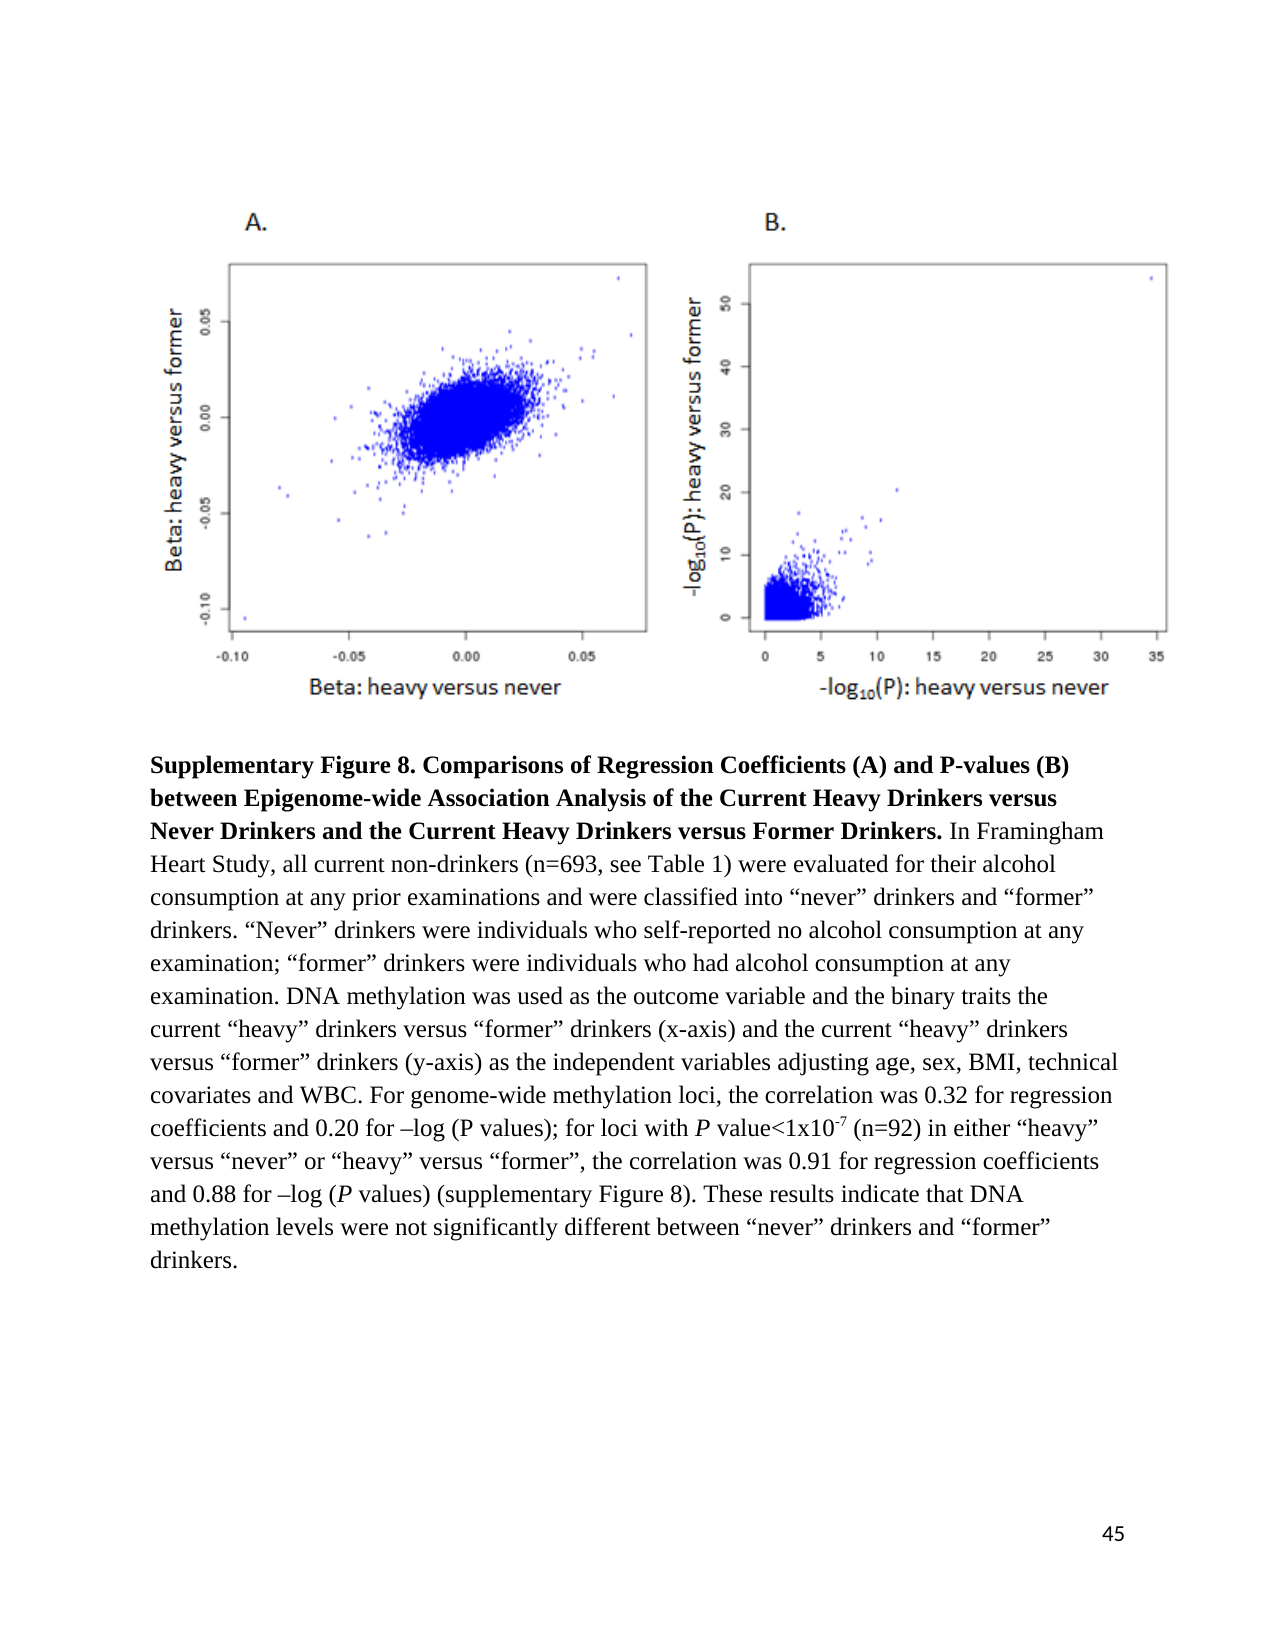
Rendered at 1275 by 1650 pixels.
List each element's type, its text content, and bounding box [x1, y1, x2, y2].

picture [150, 207, 1180, 725]
text Supplementary Figure 8. Comparisons of Regression Coefficients (A) and P-values (B) between Epigenome-wide Association Analysis of the Current Heavy Drinkers versus Never Drinkers and the Current Heavy Drinkers versus Former Drinkers. In Framingham Heart Study, all current non-drinkers (n=693, see Table 1) were evaluated for their alcohol consumption at any prior examinations and were classified into “never” drinkers and “former” drinkers. “Never” drinkers were individuals who self-reported no alcohol consumption at any examination; “former” drinkers were individuals who had alcohol consumption at any examination. DNA methylation was used as the outcome variable and the binary traits the current “heavy” drinkers versus “former” drinkers (x-axis) and the current “heavy” drinkers versus “former” drinkers (y-axis) as the independent variables adjusting age, sex, BMI, technical covariates and WBC. For genome-wide methylation loci, the correlation was 0.32 for regression coefficients and 0.20 for –log (P values); for loci with P value<1x10-7 (n=92) in either “heavy” versus “never” or “heavy” versus “former”, the correlation was 0.91 for regression coefficients and 0.88 for –log (P values) (supplementary Figure 8). These results indicate that DNA methylation levels were not significantly different between “never” drinkers and “former” drinkers. [150, 750, 1125, 1274]
